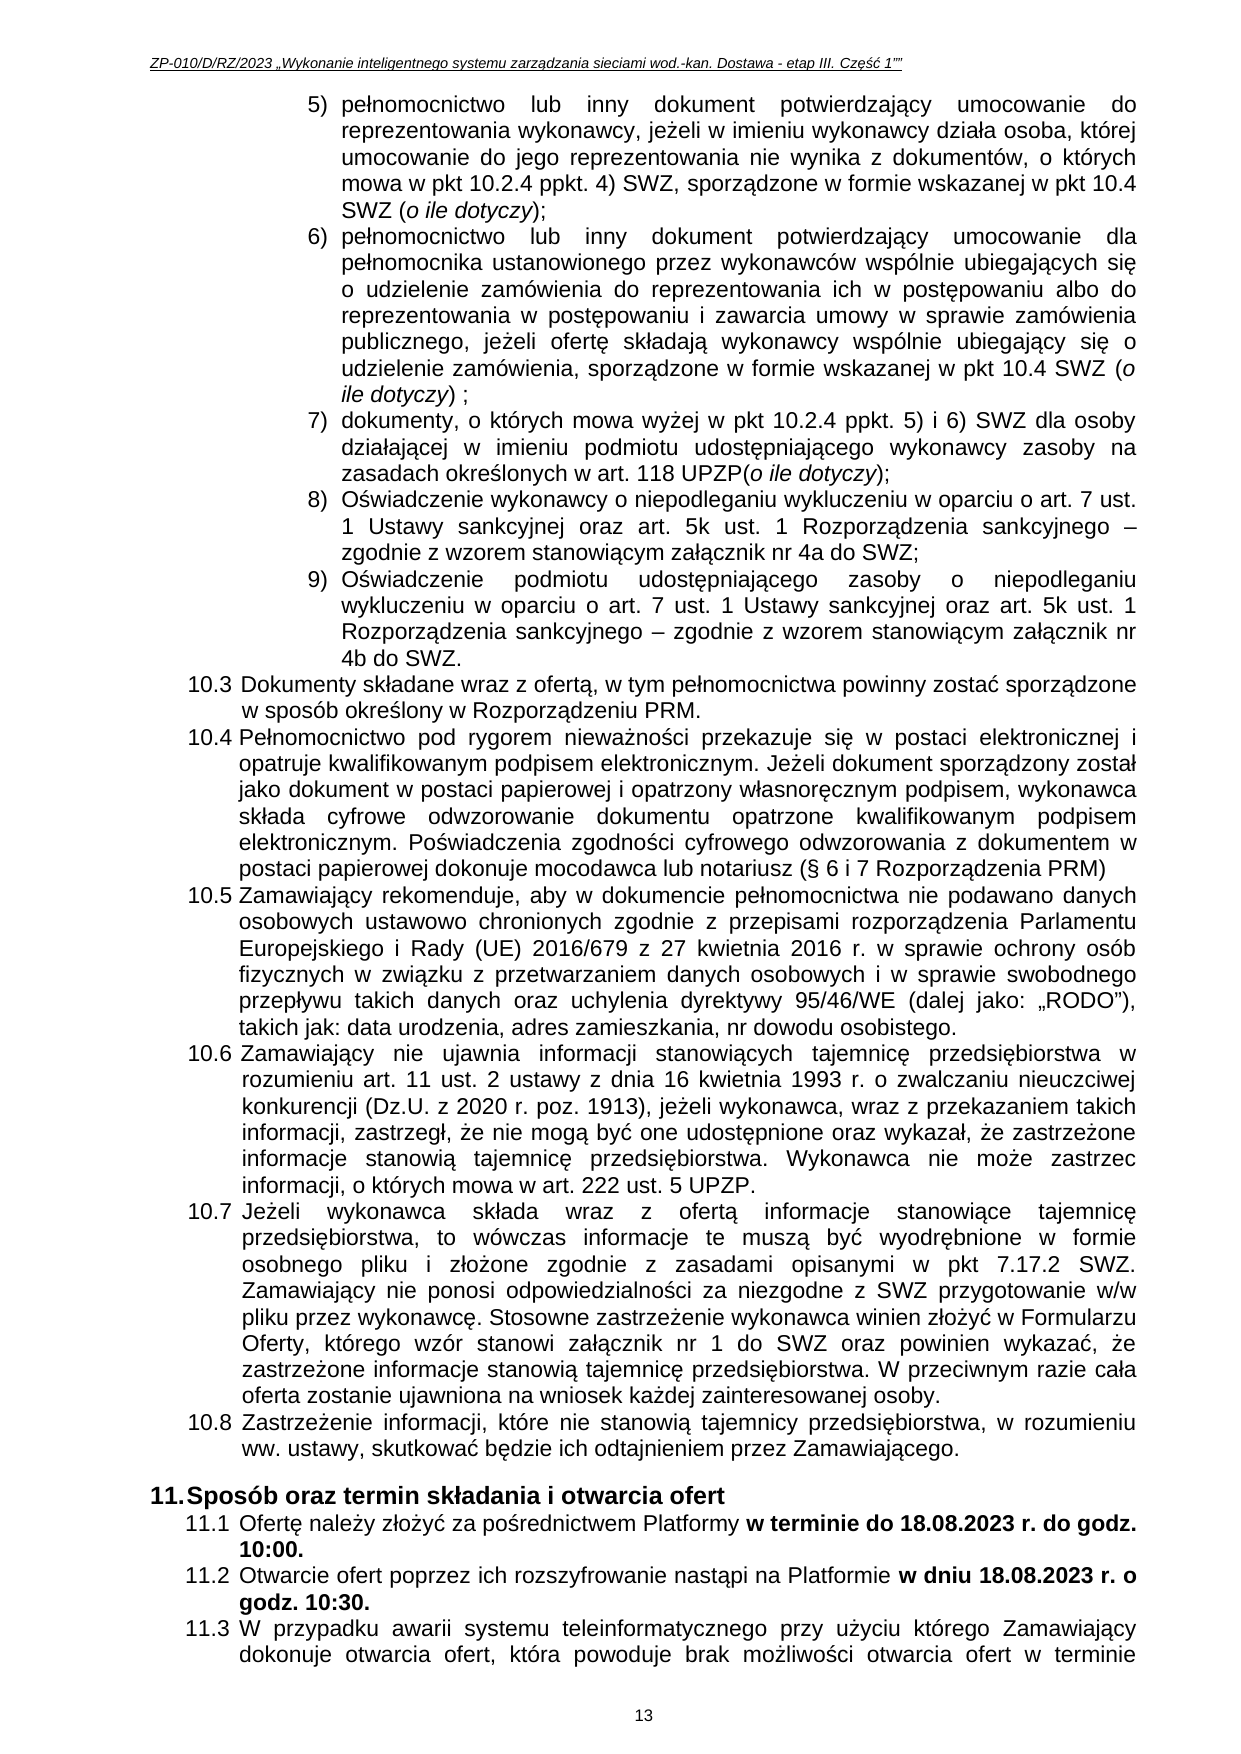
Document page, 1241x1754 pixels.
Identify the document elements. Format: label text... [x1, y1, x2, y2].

list Pełnomocnictwo pod rygorem nieważności przekazuje się w postaci elektronicznej i opatruje kwalifikowanym podpisem elektronicznym. Jeżeli dokument sporządzony został jako dokument w postaci papierowej i opatrzony własnoręcznym podpisem, wykonawca składa cyfrowe odwzorowanie dokumentu opatrzone kwalifikowanym podpisem elektronicznym. Poświadczenia zgodności cyfrowego odwzorowania z dokumentem w postaci papierowej dokonuje mocodawca lub notariusz (§ 6 i 7 Rozporządzenia PRM) [187, 724, 1137, 882]
list pełnomocnictwo lub inny dokument potwierdzający umocowanie dla pełnomocnika ustanowionego przez wykonawców wspólnie ubiegających się o udzielenie zamówienia do reprezentowania ich w postępowaniu albo do reprezentowania w postępowaniu i zawarcia umowy w sprawie zamówienia publicznego, jeżeli ofertę składają wykonawcy wspólnie ubiegający się o udzielenie zamówienia, sporządzone w formie wskazanej w pkt 10.4 SWZ (o ile dotyczy) ; [307, 223, 1137, 407]
list dokumenty, o których mowa wyżej w pkt 10.2.4 ppkt. 5) i 6) SWZ dla osoby działającej w imieniu podmiotu udostępniającego wykonawcy zasoby na zasadach określonych w art. 118 UPZP(o ile dotyczy); [307, 407, 1137, 486]
list Zamawiający rekomenduje, aby w dokumencie pełnomocnictwa nie podawano danych osobowych ustawowo chronionych zgodnie z przepisami rozporządzenia Parlamentu Europejskiego i Rady (UE) 2016/679 z 27 kwietnia 2016 r. w sprawie ochrony osób fizycznych w związku z przetwarzaniem danych osobowych i w sprawie swobodnego przepływu takich danych oraz uchylenia dyrektywy 95/46/WE (dalej jako: „RODO”), takich jak: data urodzenia, adres zamieszkania, nr dowodu osobistego. [187, 882, 1137, 1040]
list Zamawiający nie ujawnia informacji stanowiących tajemnicę przedsiębiorstwa w rozumieniu art. 11 ust. 2 ustawy z dnia 16 kwietnia 1993 r. o zwalczaniu nieuczciwej konkurencji (Dz.U. z 2020 r. poz. 1913), jeżeli wykonawca, wraz z przekazaniem takich informacji, zastrzegł, że nie mogą być one udostępnione oraz wykazał, że zastrzeżone informacje stanowią tajemnicę przedsiębiorstwa. Wykonawca nie może zastrzec informacji, o których mowa w art. 222 ust. 5 UPZP. [187, 1040, 1137, 1198]
list Oświadczenie wykonawcy o niepodleganiu wykluczeniu w oparciu o art. 7 ust. 1 Ustawy sankcyjnej oraz art. 5k ust. 1 Rozporządzenia sankcyjnego – zgodnie z wzorem stanowiącym załącznik nr 4a do SWZ; [307, 486, 1137, 566]
list Sposób oraz termin składania i otwarcia ofert [150, 1481, 1137, 1509]
list Ofertę należy złożyć za pośrednictwem Platformy w terminie do 18.08.2023 r. do godz. 10:00. [185, 1509, 1137, 1562]
list Dokumenty składane wraz z ofertą, w tym pełnomocnictwa powinny zostać sporządzone w sposób określony w Rozporządzeniu PRM. [187, 671, 1137, 724]
list Jeżeli wykonawca składa wraz z ofertą informacje stanowiące tajemnicę przedsiębiorstwa, to wówczas informacje te muszą być wyodrębnione w formie osobnego pliku i złożone zgodnie z zasadami opisanymi w pkt 7.17.2 SWZ. Zamawiający nie ponosi odpowiedzialności za niezgodne z SWZ przygotowanie w/w pliku przez wykonawcę. Stosowne zastrzeżenie wykonawca winien złożyć w Formularzu Oferty, którego wzór stanowi załącznik nr 1 do SWZ oraz powinien wykazać, że zastrzeżone informacje stanowią tajemnicę przedsiębiorstwa. W przeciwnym razie cała oferta zostanie ujawniona na wniosek każdej zainteresowanej osoby. [187, 1198, 1137, 1409]
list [185, 1615, 1137, 1668]
list pełnomocnictwo lub inny dokument potwierdzający umocowanie do reprezentowania wykonawcy, jeżeli w imieniu wykonawcy działa osoba, której umocowanie do jego reprezentowania nie wynika z dokumentów, o których mowa w pkt 10.2.4 ppkt. 4) SWZ, sporządzone w formie wskazanej w pkt 10.4 SWZ (o ile dotyczy); [307, 91, 1137, 223]
list Otwarcie ofert poprzez ich rozszyfrowanie nastąpi na Platformie w dniu 18.08.2023 r. o godz. 10:30. [185, 1562, 1137, 1615]
list Zastrzeżenie informacji, które nie stanowią tajemnicy przedsiębiorstwa, w rozumieniu ww. ustawy, skutkować będzie ich odtajnieniem przez Zamawiającego. [187, 1409, 1137, 1462]
list Oświadczenie podmiotu udostępniającego zasoby o niepodleganiu wykluczeniu w oparciu o art. 7 ust. 1 Ustawy sankcyjnej oraz art. 5k ust. 1 Rozporządzenia sankcyjnego – zgodnie z wzorem stanowiącym załącznik nr 4b do SWZ. [307, 566, 1137, 671]
